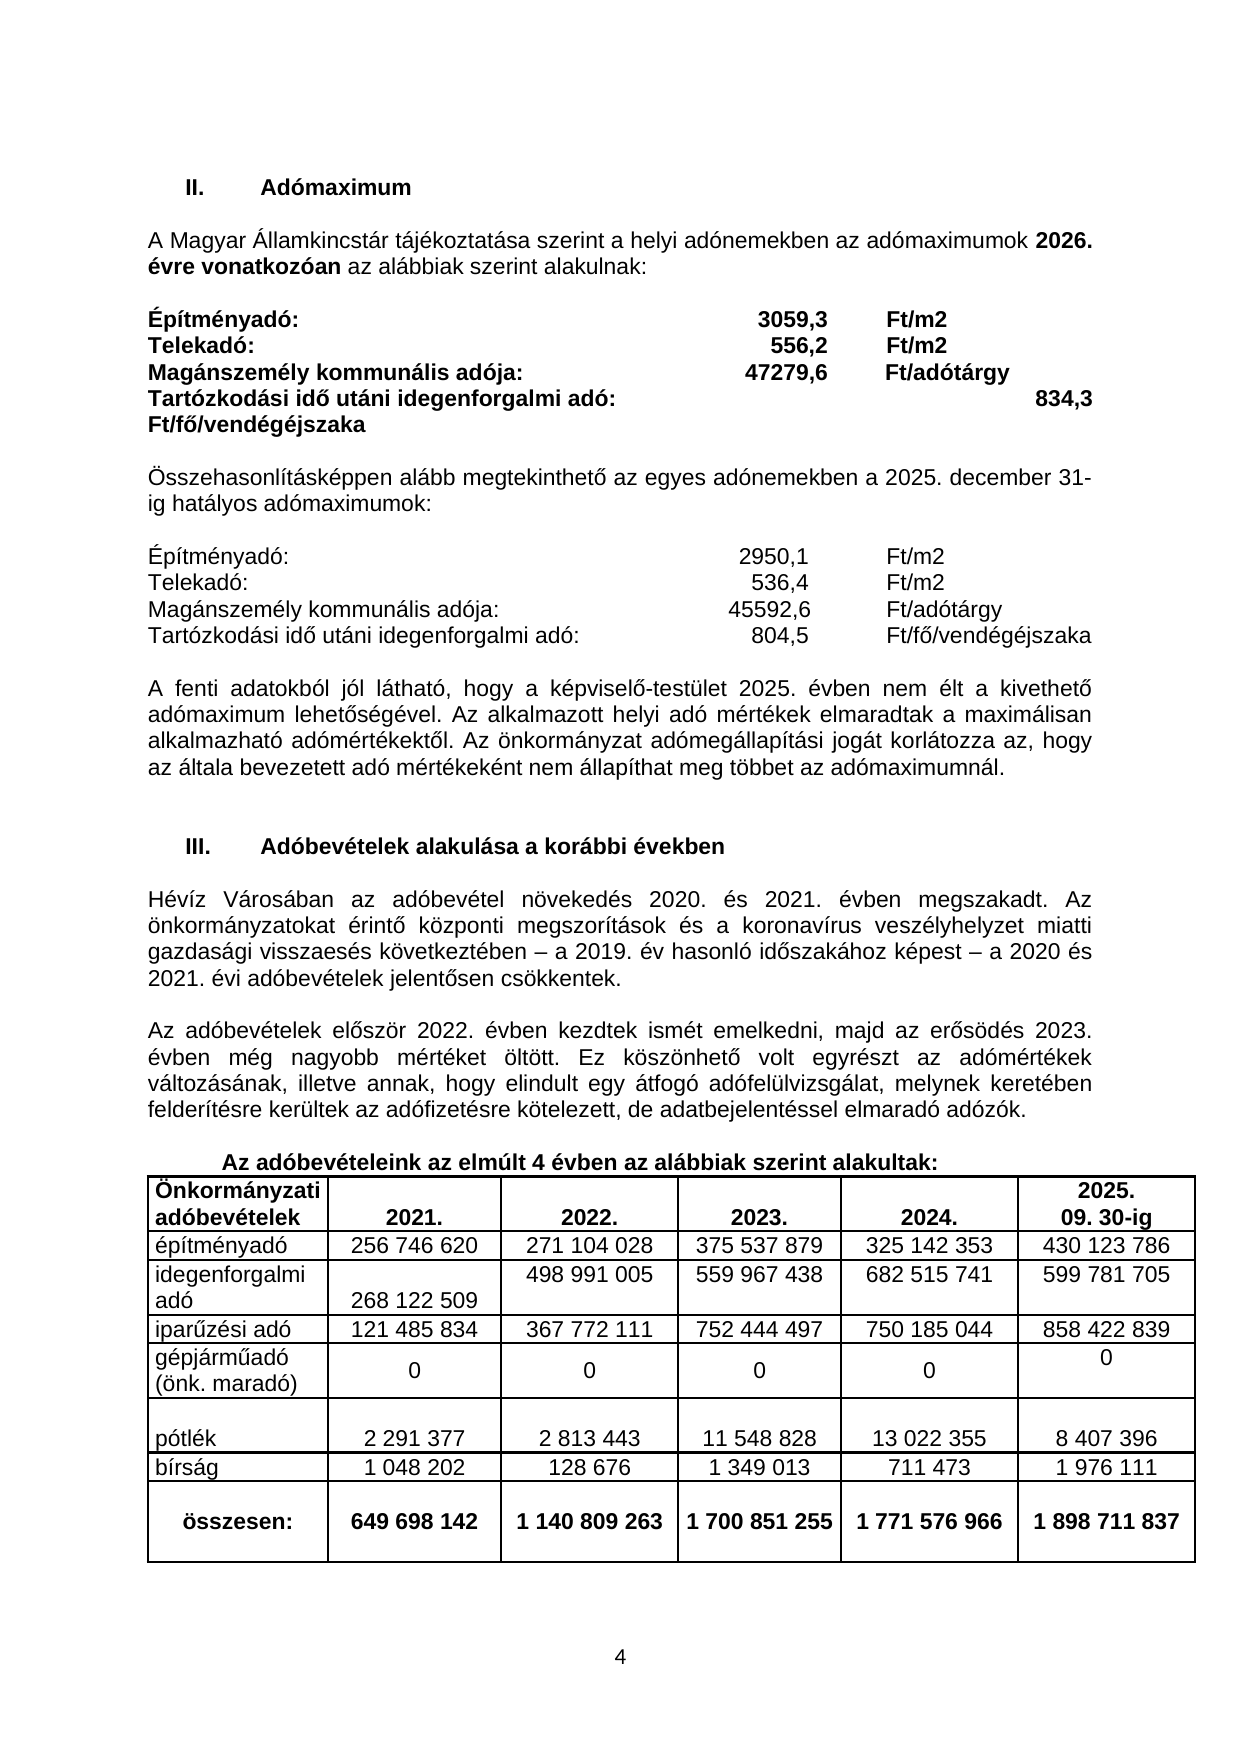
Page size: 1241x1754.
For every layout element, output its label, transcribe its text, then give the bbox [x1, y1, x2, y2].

text A Magyar Államkincstár tájékoztatása szerint a helyi adónemekben az adómaximumok 2026. évre vonatkozóan az alábbiak szerint alakulnak: [148, 227, 1093, 279]
table_cell 1 976 111 [1019, 1454, 1194, 1480]
table_cell építményadó [149, 1232, 327, 1259]
text Az adóbevételek először 2022. évben kezdtek ismét emelkedni, majd az erősödés 2023. évben még nagyobb mértéket öltött. Ez köszönhető volt egyrészt az adómértékek változásának, illetve annak, hogy elindult egy átfogó adófelülvizsgálat, melynek keretében felderítésre kerültek az adófizetésre kötelezett, de adatbejelentéssel elmaradó adózók. [148, 1017, 1093, 1123]
table_cell 121 485 834 [329, 1316, 500, 1342]
table_header 2022. [502, 1178, 677, 1230]
table_cell 559 967 438 [679, 1261, 840, 1313]
text A fenti adatokból jól látható, hogy a képviselő-testület 2025. évben nem élt a kivethető adómaximum lehetőségével. Az alkalmazott helyi adó mértékek elmaradtak a maximálisan alkalmazható adómértékektől. Az önkormányzat adómegállapítási jogát korlátozza az, hogy az általa bevezetett adó mértékeként nem állapíthat meg többet az adómaximumnál. [148, 675, 1093, 780]
table_cell 367 772 111 [502, 1316, 677, 1342]
table_cell 0 [842, 1344, 1017, 1397]
table_cell 13 022 355 [842, 1399, 1017, 1451]
table_cell 498 991 005 [502, 1261, 677, 1313]
table_cell 1 140 809 263 [502, 1482, 677, 1561]
table_cell 1 048 202 [329, 1454, 500, 1480]
text Építményadó: 2950,1 Ft/m2 [148, 543, 1093, 569]
table_cell 0 [329, 1344, 500, 1397]
table_cell 599 781 705 [1019, 1261, 1194, 1313]
table_cell 375 537 879 [679, 1232, 840, 1259]
table_cell 268 122 509 [329, 1261, 500, 1313]
text Hévíz Városában az adóbevétel növekedés 2020. és 2021. évben megszakadt. Az önkormányzatokat érintő központi megszorítások és a koronavírus veszélyhelyzet miatti gazdasági visszaesés következtében – a 2019. év hasonló időszakához képest – a 2020 és 2021. évi adóbevételek jelentősen csökkentek. [148, 886, 1093, 991]
table_cell 1 771 576 966 [842, 1482, 1017, 1561]
table_cell 2 813 443 [502, 1399, 677, 1451]
table_cell idegenforgalmi adó [149, 1261, 327, 1313]
table_cell 0 [1019, 1344, 1194, 1397]
table_header 2021. [329, 1178, 500, 1230]
text Magánszemély kommunális adója: 47279,6 Ft/adótárgy [148, 358, 1093, 385]
table_cell 11 548 828 [679, 1399, 840, 1451]
table_cell iparűzési adó [149, 1316, 327, 1342]
table_cell 858 422 839 [1019, 1316, 1194, 1342]
table_cell 2 291 377 [329, 1399, 500, 1451]
text Az adóbevételeink az elmúlt 4 évben az alábbiak szerint alakultak: [148, 1149, 1093, 1175]
table_header Önkormányzati adóbevételek [149, 1178, 327, 1230]
table_cell 711 473 [842, 1454, 1017, 1480]
text Építményadó: 3059,3 Ft/m2 [148, 306, 1093, 332]
table_cell 8 407 396 [1019, 1399, 1194, 1451]
table_header 2024. [842, 1178, 1017, 1230]
table_cell bírság [149, 1454, 327, 1480]
table_cell 271 104 028 [502, 1232, 677, 1259]
table_cell 1 898 711 837 [1019, 1482, 1194, 1561]
table_cell 325 142 353 [842, 1232, 1017, 1259]
table_cell 430 123 786 [1019, 1232, 1194, 1259]
table_cell 1 700 851 255 [679, 1482, 840, 1561]
text Telekadó: 536,4 Ft/m2 [148, 569, 1093, 596]
text Telekadó: 556,2 Ft/m2 [148, 332, 1093, 358]
table_header 2023. [679, 1178, 840, 1230]
table_cell pótlék [149, 1399, 327, 1451]
table_cell 1 349 013 [679, 1454, 840, 1480]
table_cell 256 746 620 [329, 1232, 500, 1259]
table_cell 750 185 044 [842, 1316, 1017, 1342]
table_cell 649 698 142 [329, 1482, 500, 1561]
text Összehasonlításképpen alább megtekinthető az egyes adónemekben a 2025. december 31-ig hatályos adómaximumok: [148, 464, 1093, 517]
text Tartózkodási idő utáni idegenforgalmi adó: 804,5 Ft/fő/vendégéjszaka [148, 622, 1093, 648]
table_header 2025. 09. 30-ig [1019, 1178, 1194, 1230]
text Magánszemély kommunális adója: 45592,6 Ft/adótárgy [148, 596, 1093, 622]
list Adóbevételek alakulása a korábbi években [185, 833, 1093, 859]
table_cell összesen: [149, 1482, 327, 1561]
table_cell 0 [502, 1344, 677, 1397]
table_cell 682 515 741 [842, 1261, 1017, 1313]
table_cell 0 [679, 1344, 840, 1397]
list Adómaximum [185, 174, 1093, 200]
table_cell 128 676 [502, 1454, 677, 1480]
table_cell 752 444 497 [679, 1316, 840, 1342]
table_cell gépjárműadó (önk. maradó) [149, 1344, 327, 1397]
text Tartózkodási idő utáni idegenforgalmi adó: 834,3 Ft/fő/vendégéjszaka [148, 385, 1093, 437]
